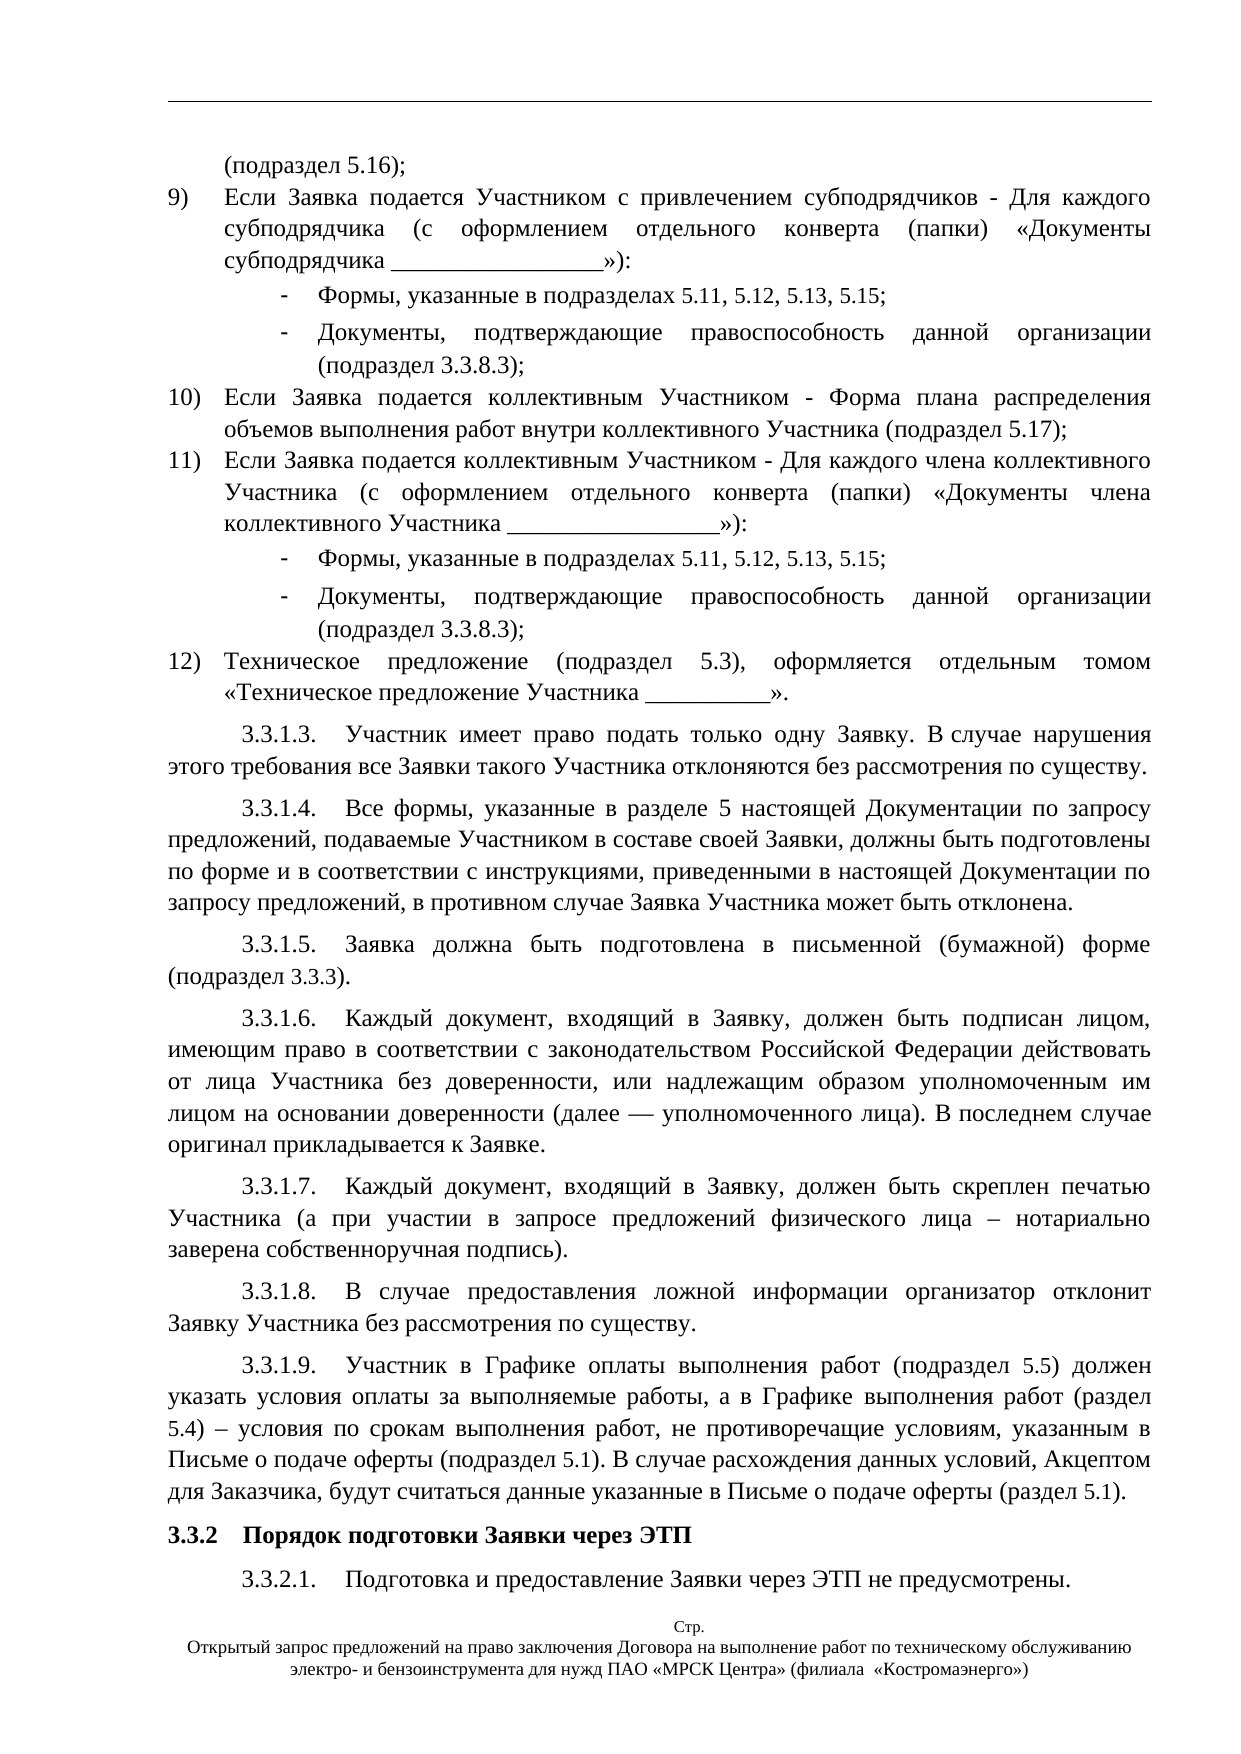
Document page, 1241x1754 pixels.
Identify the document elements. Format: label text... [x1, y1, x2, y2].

subtitle Порядок подготовки Заявки через ЭТП [168, 1520, 1152, 1549]
list Каждый документ, входящий в Заявку, должен быть скреплен печатью Участника (а при участии в запросе предложений физического лица – нотариально заверена собственноручная подпись). [168, 1171, 1152, 1263]
list Все формы, указанные в разделе 5 настоящей Документации по запросу предложений, подаваемые Участником в составе своей Заявки, должны быть подготовлены по форме и в соответствии с инструкциями, приведенными в настоящей Документации по запросу предложений, в противном случае Заявка Участника может быть отклонена. [168, 793, 1152, 916]
list Формы, указанные в подразделах 5.11, 5.12, 5.13, 5.15; [280, 276, 1152, 310]
list Участник имеет право подать только одну Заявку. В случае нарушения этого требования все Заявки такого Участника отклоняются без рассмотрения по существу. [168, 719, 1152, 779]
list В случае предоставления ложной информации организатор отклонит Заявку Участника без рассмотрения по существу. [168, 1276, 1152, 1337]
list Участник в Графике оплаты выполнения работ (подраздел 5.5) должен указать условия оплаты за выполняемые работы, а в Графике выполнения работ (раздел 5.4) – условия по срокам выполнения работ, не противоречащие условиям, указанным в Письме о подаче оферты (подраздел 5.1). В случае расхождения данных условий, Акцептом для Заказчика, будут считаться данные указанные в Письме о подаче оферты (раздел 5.1). [168, 1350, 1152, 1505]
list Заявка должна быть подготовлена в письменной (бумажной) форме (подраздел 3.3.3). [168, 929, 1152, 990]
list Техническое предложение (подраздел 5.3), оформляется отдельным томом «Техническое предложение Участника __________». [168, 646, 1152, 706]
list Если Заявка подается коллективным Участником - Форма плана распределения объемов выполнения работ внутри коллективного Участника (подраздел 5.17); [168, 382, 1152, 442]
list Если Заявка подается Участником с привлечением субподрядчиков - Для каждого субподрядчика (с оформлением отдельного конверта (папки) «Документы субподрядчика _________________»): [168, 182, 1152, 273]
list Формы, указанные в подразделах 5.11, 5.12, 5.13, 5.15; [280, 540, 1152, 574]
list Документы, подтверждающие правоспособность данной организации (подраздел 3.3.8.3); [280, 577, 1152, 643]
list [168, 150, 1152, 179]
list Документы, подтверждающие правоспособность данной организации (подраздел 3.3.8.3); [280, 314, 1152, 379]
list Каждый документ, входящий в Заявку, должен быть подписан лицом, имеющим право в соответствии с законодательством Российской Федерации действовать от лица Участника без доверенности, или надлежащим образом уполномоченным им лицом на основании доверенности (далее — уполномоченного лица). В последнем случае оригинал прикладывается к Заявке. [168, 1003, 1152, 1158]
list Подготовка и предоставление Заявки через ЭТП не предусмотрены. [168, 1564, 1152, 1593]
list Если Заявка подается коллективным Участником - Для каждого члена коллективного Участника (с оформлением отдельного конверта (папки) «Документы члена коллективного Участника _________________»): [168, 445, 1152, 537]
